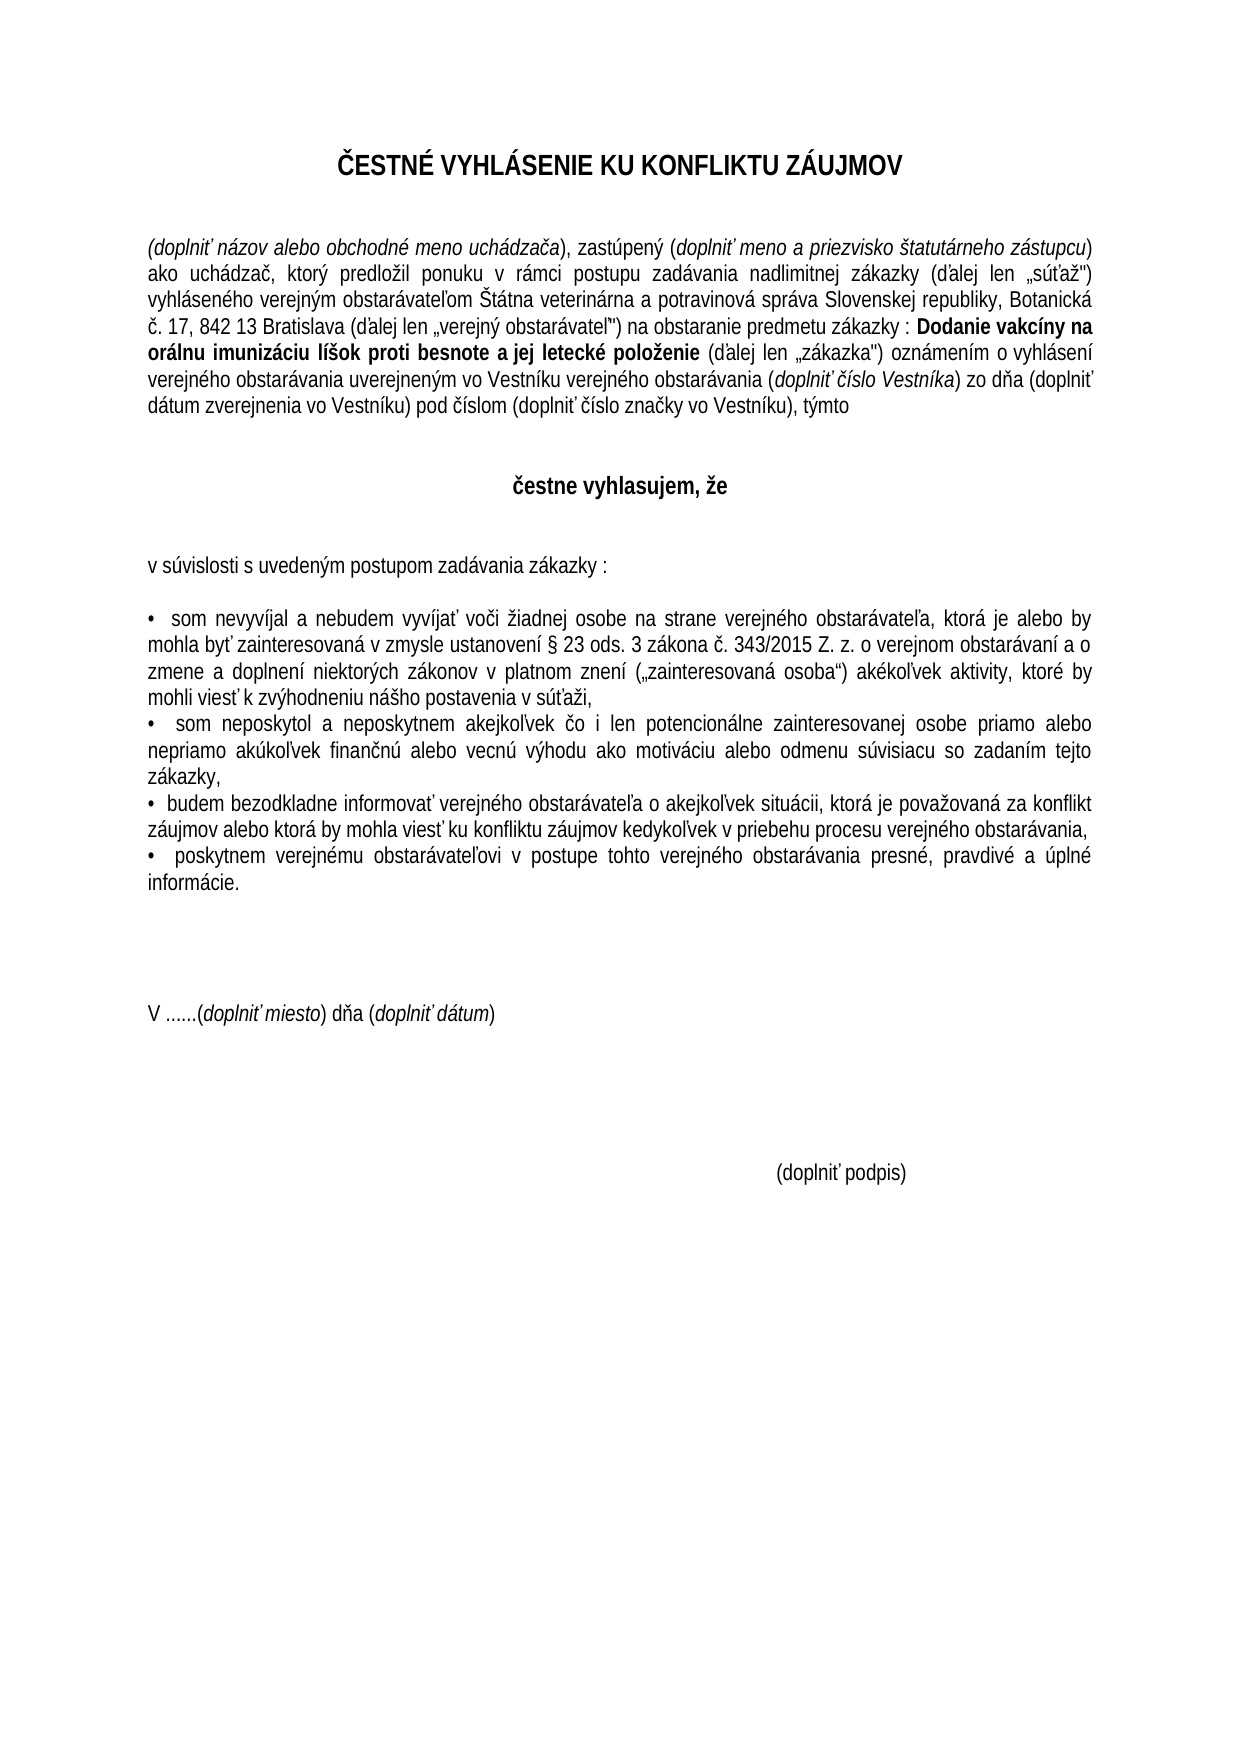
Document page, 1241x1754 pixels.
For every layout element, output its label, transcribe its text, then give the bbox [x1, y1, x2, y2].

text • poskytnem verejnému obstarávateľovi v postupe tohto verejného obstarávania presné, pravdivé a úplné informácie. [148, 842, 1093, 895]
text V ......(doplniť miesto) dňa (doplniť dátum) [148, 1000, 1093, 1027]
text ČESTNÉ VYHLÁSENIE KU KONFLIKTU ZÁUJMOV [148, 148, 1093, 181]
text • budem bezodkladne informovať verejného obstarávateľa o akejkoľvek situácii, ktorá je považovaná za konflikt záujmov alebo ktorá by mohla viesť ku konfliktu záujmov kedykoľvek v priebehu procesu verejného obstarávania, [148, 789, 1093, 842]
text čestne vyhlasujem, že [148, 471, 1093, 499]
text (doplniť podpis) [516, 1158, 1093, 1185]
text v súvislosti s uvedeným postupom zadávania zákazky : [148, 552, 1093, 579]
text • som neposkytol a neposkytnem akejkoľvek čo i len potencionálne zainteresovanej osobe priamo alebo nepriamo akúkoľvek finančnú alebo vecnú výhodu ako motiváciu alebo odmenu súvisiacu so zadaním tejto zákazky, [148, 710, 1093, 789]
text • som nevyvíjal a nebudem vyvíjať voči žiadnej osobe na strane verejného obstarávateľa, ktorá je alebo by mohla byť zainteresovaná v zmysle ustanovení § 23 ods. 3 zákona č. 343/2015 Z. z. o verejnom obstarávaní a o zmene a doplnení niektorých zákonov v platnom znení („zainteresovaná osoba“) akékoľvek aktivity, ktoré by mohli viesť k zvýhodneniu nášho postavenia v súťaži, [148, 605, 1093, 710]
text (doplniť názov alebo obchodné meno uchádzača), zastúpený (doplniť meno a priezvisko štatutárneho zástupcu) ako uchádzač, ktorý predložil ponuku v rámci postupu zadávania nadlimitnej zákazky (ďalej len „súťaž") vyhláseného verejným obstarávateľom Štátna veterinárna a potravinová správa Slovenskej republiky, Botanická č. 17, 842 13 Bratislava (ďalej len „verejný obstarávateľ") na obstaranie predmetu zákazky : Dodanie vakcíny na orálnu imunizáciu líšok proti besnote a jej letecké položenie (ďalej len „zákazka") oznámením o vyhlásení verejného obstarávania uverejneným vo Vestníku verejného obstarávania (doplniť číslo Vestníka) zo dňa (doplniť dátum zverejnenia vo Vestníku) pod číslom (doplniť číslo značky vo Vestníku), týmto [148, 234, 1093, 418]
